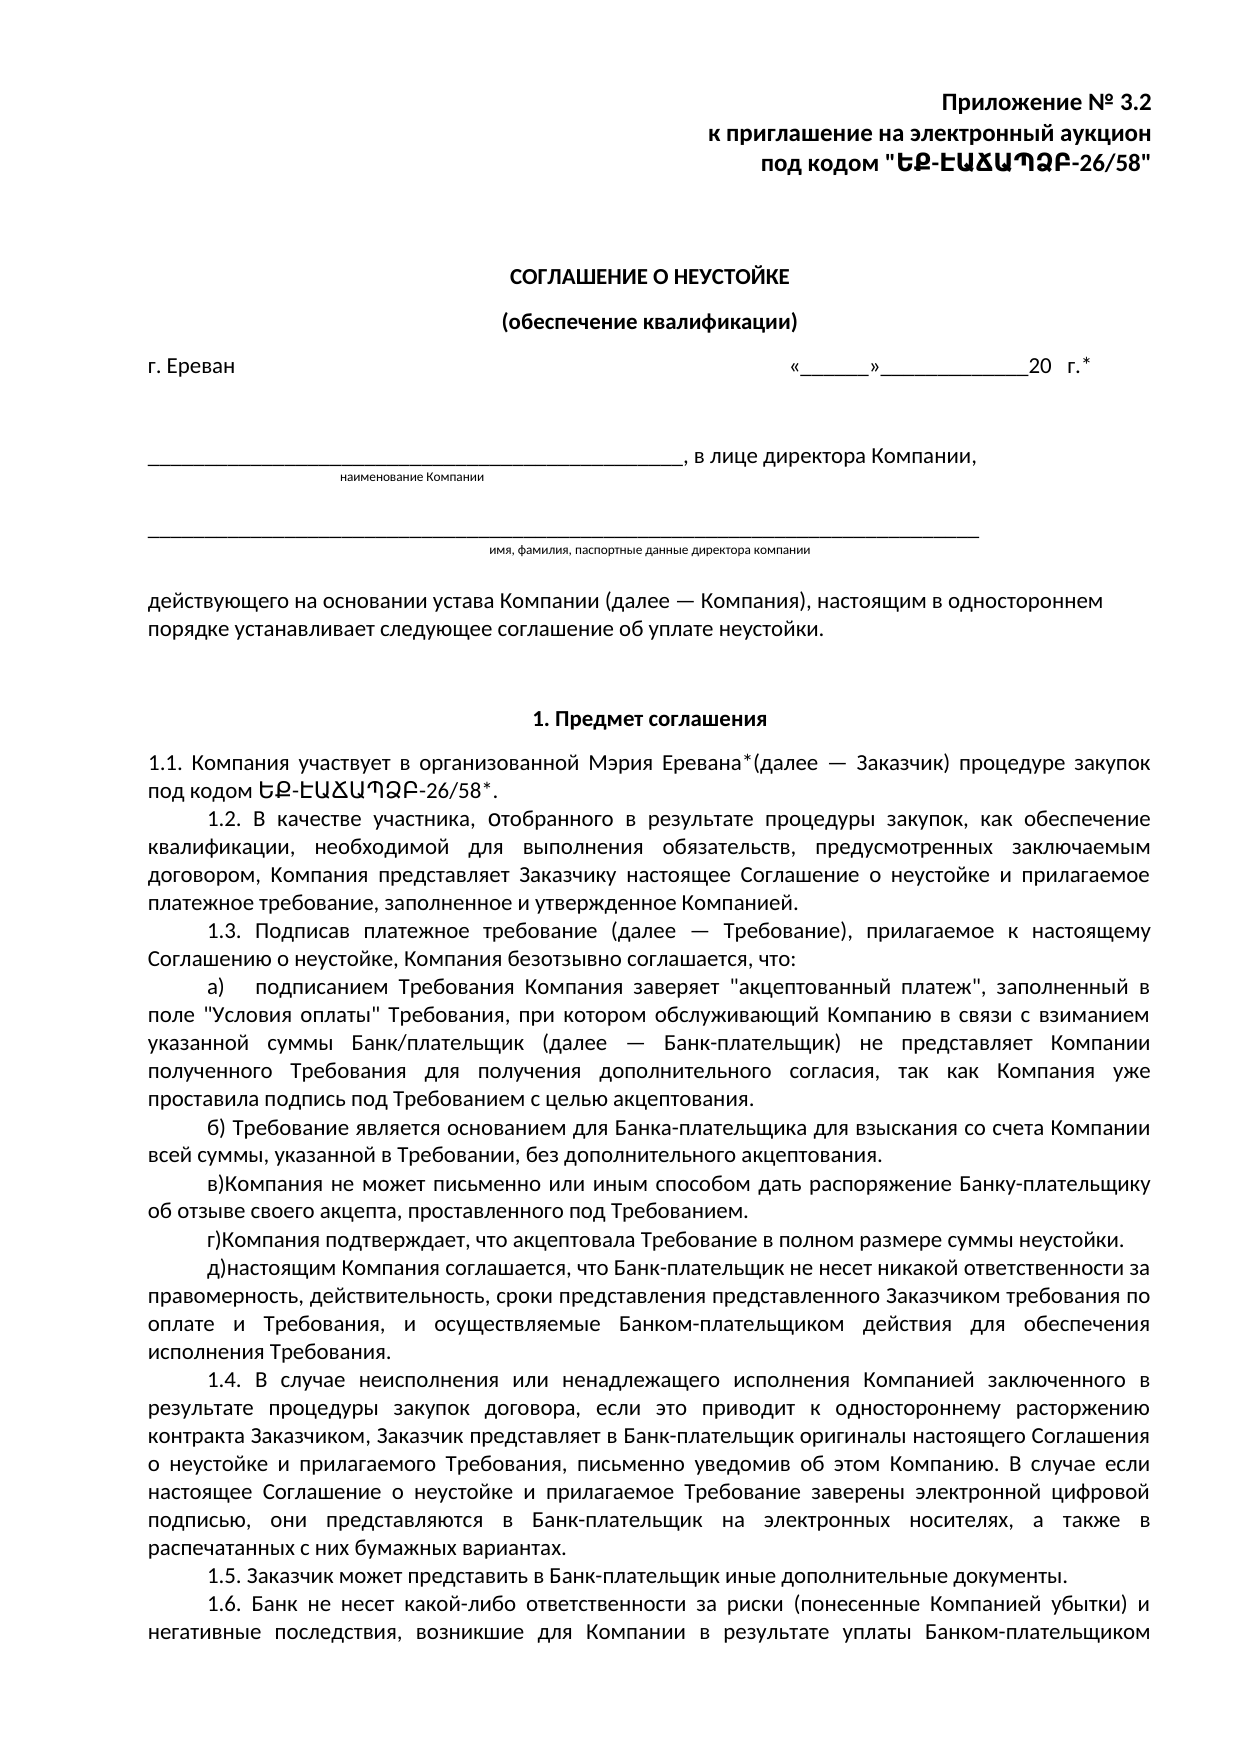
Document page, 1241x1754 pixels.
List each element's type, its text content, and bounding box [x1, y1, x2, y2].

text 1.1. Компания участвует в организованной Мэрия Еревана*(далее — Заказчик) процедуре закупок под кодом ԵՔ-ԷԱՃԱՊՁԲ-26/58*. [148, 748, 1152, 804]
text Приложение № 3.2 [148, 86, 1152, 117]
text _________________________________________________________________________ [148, 513, 1152, 542]
table_header г. Ереван [136, 351, 635, 396]
text 1.2. В качестве участника, օтобранного в результате процедуры закупок, как обеспечение квалификации, необходимой для выполнения обязательств, предусмотренных заключаемым договором, Kомпания представляет Заказчику настоящее Соглашение о неустойке и прилагаемое платежное требование, заполненное и утвержденное Компанией. [148, 804, 1152, 916]
text под кодом "ԵՔ-ԷԱՃԱՊՁԲ-26/58" [177, 147, 1152, 178]
text 1.4. В случае неисполнения или ненадлежащего исполнения Компанией заключенного в результате процедуры закупок договора, если это приводит к одностороннему расторжению контракта Заказчиком, Заказчик представляет в Банк-плательщик оригиналы настоящего Соглашения о неустойке и прилагаемого Требования, письменно уведомив об этом Компанию. В случае если настоящее Соглашение о неустойке и прилагаемое Требование заверены электронной цифровой подписью, они представляются в Банк-плательщик на электронных носителях, а также в распечатанных с них бумажных вариантах. [148, 1365, 1152, 1561]
text в)Компания не может письменно или иным способом дать распоряжение Банку-плательщику об отзыве своего акцепта, проставленного под Требованием. [148, 1169, 1152, 1225]
text б) Требование является основанием для Банка-плательщика для взыскания со счета Компании всей суммы, указанной в Требовании, без дополнительного акцептования. [148, 1113, 1152, 1169]
text _______________________________________________, в лице директора Компании, [148, 441, 1152, 469]
text к приглашение на электронный аукцион [177, 117, 1152, 147]
table_header «______»_____________20 г.* [635, 351, 1104, 396]
text (обеспечение квалификации) [148, 307, 1152, 335]
text 1. Предмет соглашения [148, 704, 1152, 732]
text 1.3. Подписав платежное требование (далее — Требование), прилагаемое к настоящему Соглашению о неустойке, Компания безотзывно соглашается, что: [148, 916, 1152, 972]
text имя, фамилия, паспортные данные директора компании [148, 542, 1152, 569]
text порядке устанавливает следующее соглашение об уплате неустойки. [148, 614, 1152, 642]
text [148, 1589, 1152, 1645]
text СОГЛАШЕНИЕ О НЕУСТОЙКЕ [148, 262, 1152, 290]
text наименование Компании [340, 469, 1152, 497]
text а) подписанием Требования Компания заверяет "акцептованный платеж", заполненный в поле "Условия оплаты" Требования, при котором обслуживающий Компанию в связи с взиманием указанной суммы Банк/плательщик (далее — Банк-плательщик) не представляет Компании полученного Требования для получения дополнительного согласия, так как Компания уже проставила подпись под Требованием с целью акцептования. [148, 972, 1152, 1113]
text действующего на основании устава Компании (далее — Компания), настоящим в одностороннем [148, 586, 1152, 614]
text 1.5. Заказчик может представить в Банк-плательщик иные дополнительные документы. [148, 1561, 1152, 1589]
text г)Компания подтверждает, что акцептовала Требование в полном размере суммы неустойки. [148, 1225, 1152, 1253]
text д)настоящим Компания соглашается, что Банк-плательщик не несет никакой ответственности за правомерность, действительность, сроки представления представленного Заказчиком требования по оплате и Требования, и осуществляемые Банком-плательщиком действия для обеспечения исполнения Требования. [148, 1253, 1152, 1365]
